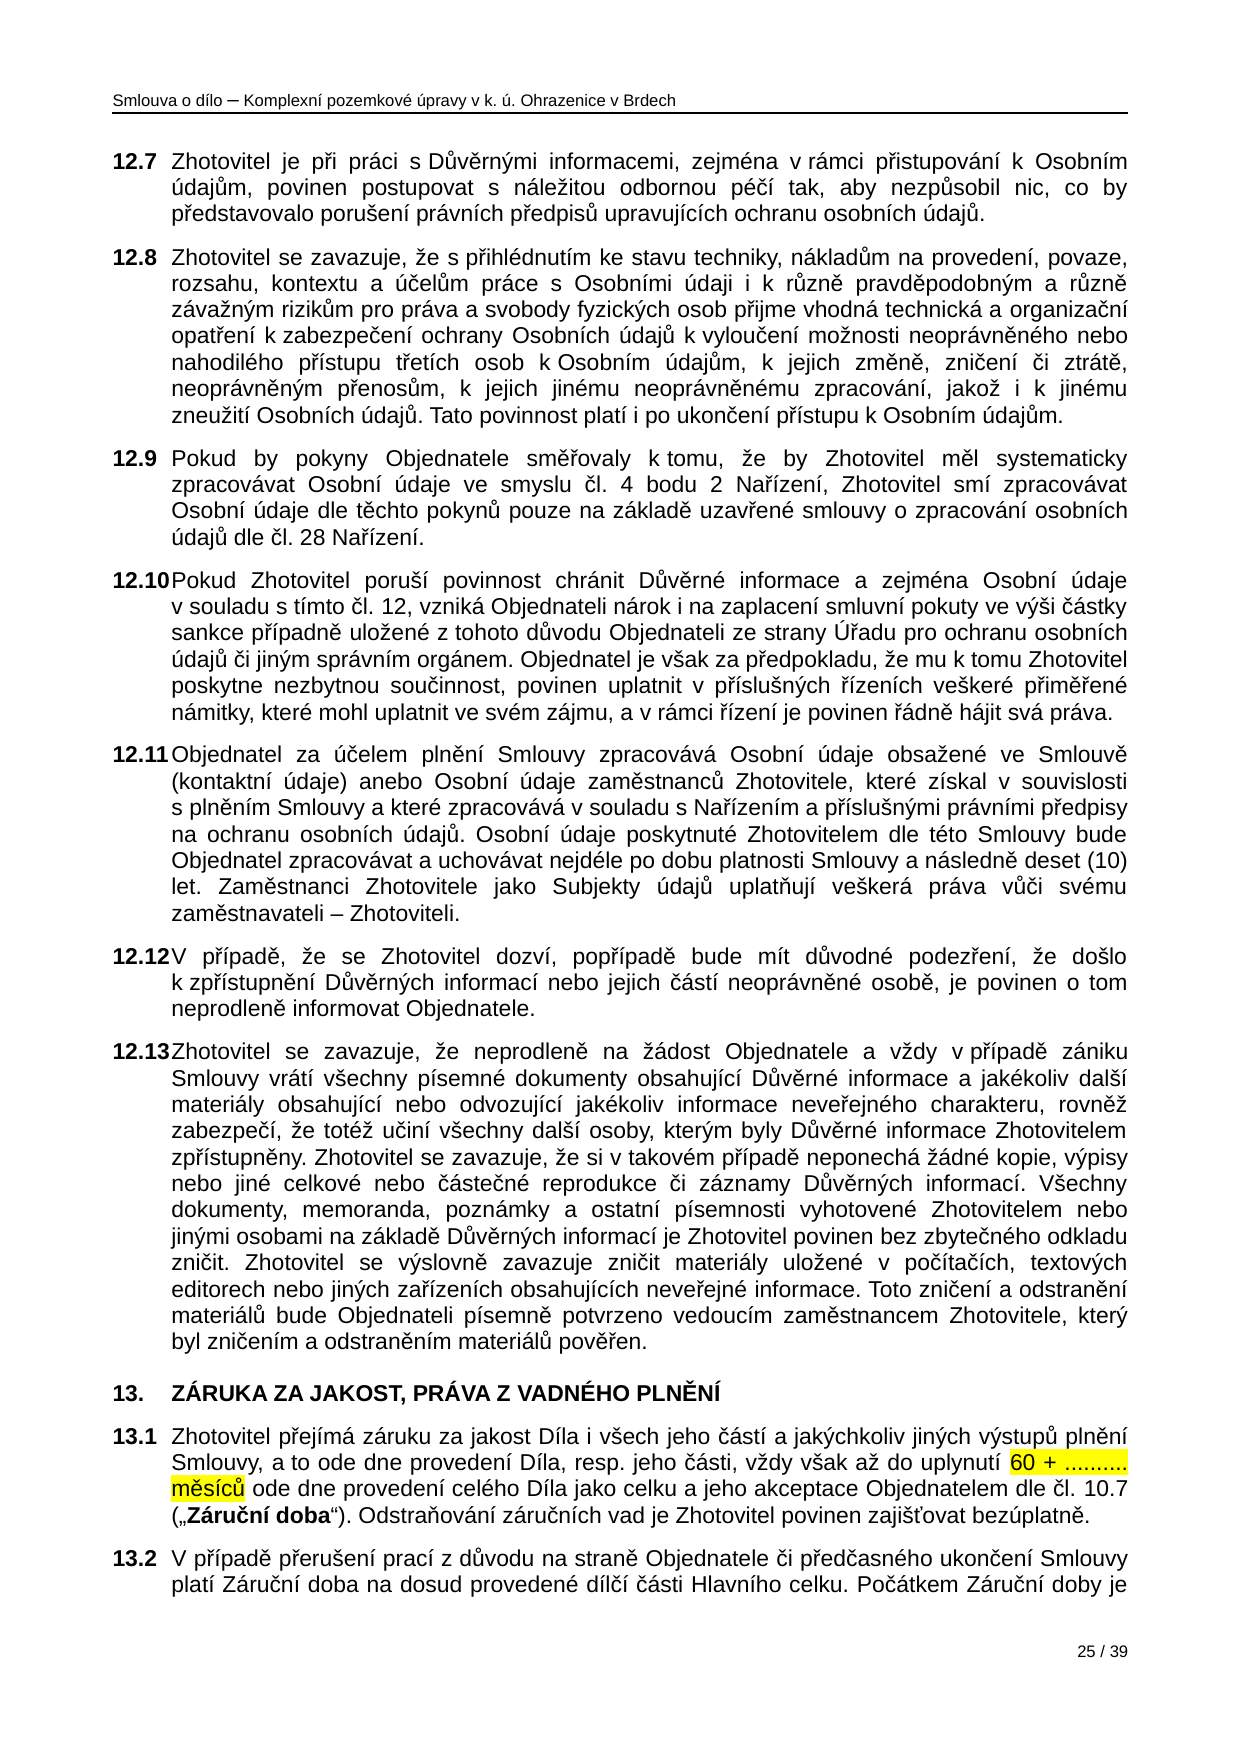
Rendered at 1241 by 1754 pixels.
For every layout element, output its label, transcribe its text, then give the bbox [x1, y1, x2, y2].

text V případě, že se Zhotovitel dozví, popřípadě bude mít důvodné podezření, že došlo k zpřístupnění Důvěrných informací nebo jejich částí neoprávněné osobě, je povinen o tom neprodleně informovat Objednatele. [112, 943, 1128, 1022]
text Zhotovitel je při práci s Důvěrnými informacemi, zejména v rámci přistupování k Osobním údajům, povinen postupovat s náležitou odbornou péčí tak, aby nezpůsobil nic, co by představovalo porušení právních předpisů upravujících ochranu osobních údajů. [112, 148, 1128, 227]
text Zhotovitel přejímá záruku za jakost Díla i všech jeho částí a jakýchkoliv jiných výstupů plnění Smlouvy, a to ode dne provedení Díla, resp. jeho části, vždy však až do uplynutí 60 + .......... měsíců ode dne provedení celého Díla jako celku a jeho akceptace Objednatelem dle čl. 10.7 („Záruční doba“). Odstraňování záručních vad je Zhotovitel povinen zajišťovat bezúplatně. [112, 1423, 1128, 1528]
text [112, 1545, 1128, 1597]
text Zhotovitel se zavazuje, že s přihlédnutím ke stavu techniky, nákladům na provedení, povaze, rozsahu, kontextu a účelům práce s Osobními údaji i k různě pravděpodobným a různě závažným rizikům pro práva a svobody fyzických osob přijme vhodná technická a organizační opatření k zabezpečení ochrany Osobních údajů k vyloučení možnosti neoprávněného nebo nahodilého přístupu třetích osob k Osobním údajům, k jejich změně, zničení či ztrátě, neoprávněným přenosům, k jejich jinému neoprávněnému zpracování, jakož i k jinému zneužití Osobních údajů. Tato povinnost platí i po ukončení přístupu k Osobním údajům. [112, 243, 1128, 428]
text Pokud by pokyny Objednatele směřovaly k tomu, že by Zhotovitel měl systematicky zpracovávat Osobní údaje ve smyslu čl. 4 bodu 2 Nařízení, Zhotovitel smí zpracovávat Osobní údaje dle těchto pokynů pouze na základě uzavřené smlouvy o zpracování osobních údajů dle čl. 28 Nařízení. [112, 444, 1128, 550]
text Pokud Zhotovitel poruší povinnost chránit Důvěrné informace a zejména Osobní údaje v souladu s tímto čl. 12, vzniká Objednateli nárok i na zaplacení smluvní pokuty ve výši částky sankce případně uložené z tohoto důvodu Objednateli ze strany Úřadu pro ochranu osobních údajů či jiným správním orgánem. Objednatel je však za předpokladu, že mu k tomu Zhotovitel poskytne nezbytnou součinnost, povinen uplatnit v příslušných řízeních veškeré přiměřené námitky, které mohl uplatnit ve svém zájmu, a v rámci řízení je povinen řádně hájit svá práva. [112, 567, 1128, 725]
text Zhotovitel se zavazuje, že neprodleně na žádost Objednatele a vždy v případě zániku Smlouvy vrátí všechny písemné dokumenty obsahující Důvěrné informace a jakékoliv další materiály obsahující nebo odvozující jakékoliv informace neveřejného charakteru, rovněž zabezpečí, že totéž učiní všechny další osoby, kterým byly Důvěrné informace Zhotovitelem zpřístupněny. Zhotovitel se zavazuje, že si v takovém případě neponechá žádné kopie, výpisy nebo jiné celkové nebo částečné reprodukce či záznamy Důvěrných informací. Všechny dokumenty, memoranda, poznámky a ostatní písemnosti vyhotovené Zhotovitelem nebo jinými osobami na základě Důvěrných informací je Zhotovitel povinen bez zbytečného odkladu zničit. Zhotovitel se výslovně zavazuje zničit materiály uložené v počítačích, textových editorech nebo jiných zařízeních obsahujících neveřejné informace. Toto zničení a odstranění materiálů bude Objednateli písemně potvrzeno vedoucím zaměstnancem Zhotovitele, který byl zničením a odstraněním materiálů pověřen. [112, 1038, 1128, 1354]
text Záruka za jakost, práva z vadného plnění [112, 1379, 1128, 1406]
text Objednatel za účelem plnění Smlouvy zpracovává Osobní údaje obsažené ve Smlouvě (kontaktní údaje) anebo Osobní údaje zaměstnanců Zhotovitele, které získal v souvislosti s plněním Smlouvy a které zpracovává v souladu s Nařízením a příslušnými právními předpisy na ochranu osobních údajů. Osobní údaje poskytnuté Zhotovitelem dle této Smlouvy bude Objednatel zpracovávat a uchovávat nejdéle po dobu platnosti Smlouvy a následně deset (10) let. Zaměstnanci Zhotovitele jako Subjekty údajů uplatňují veškerá práva vůči svému zaměstnavateli – Zhotoviteli. [112, 741, 1128, 926]
